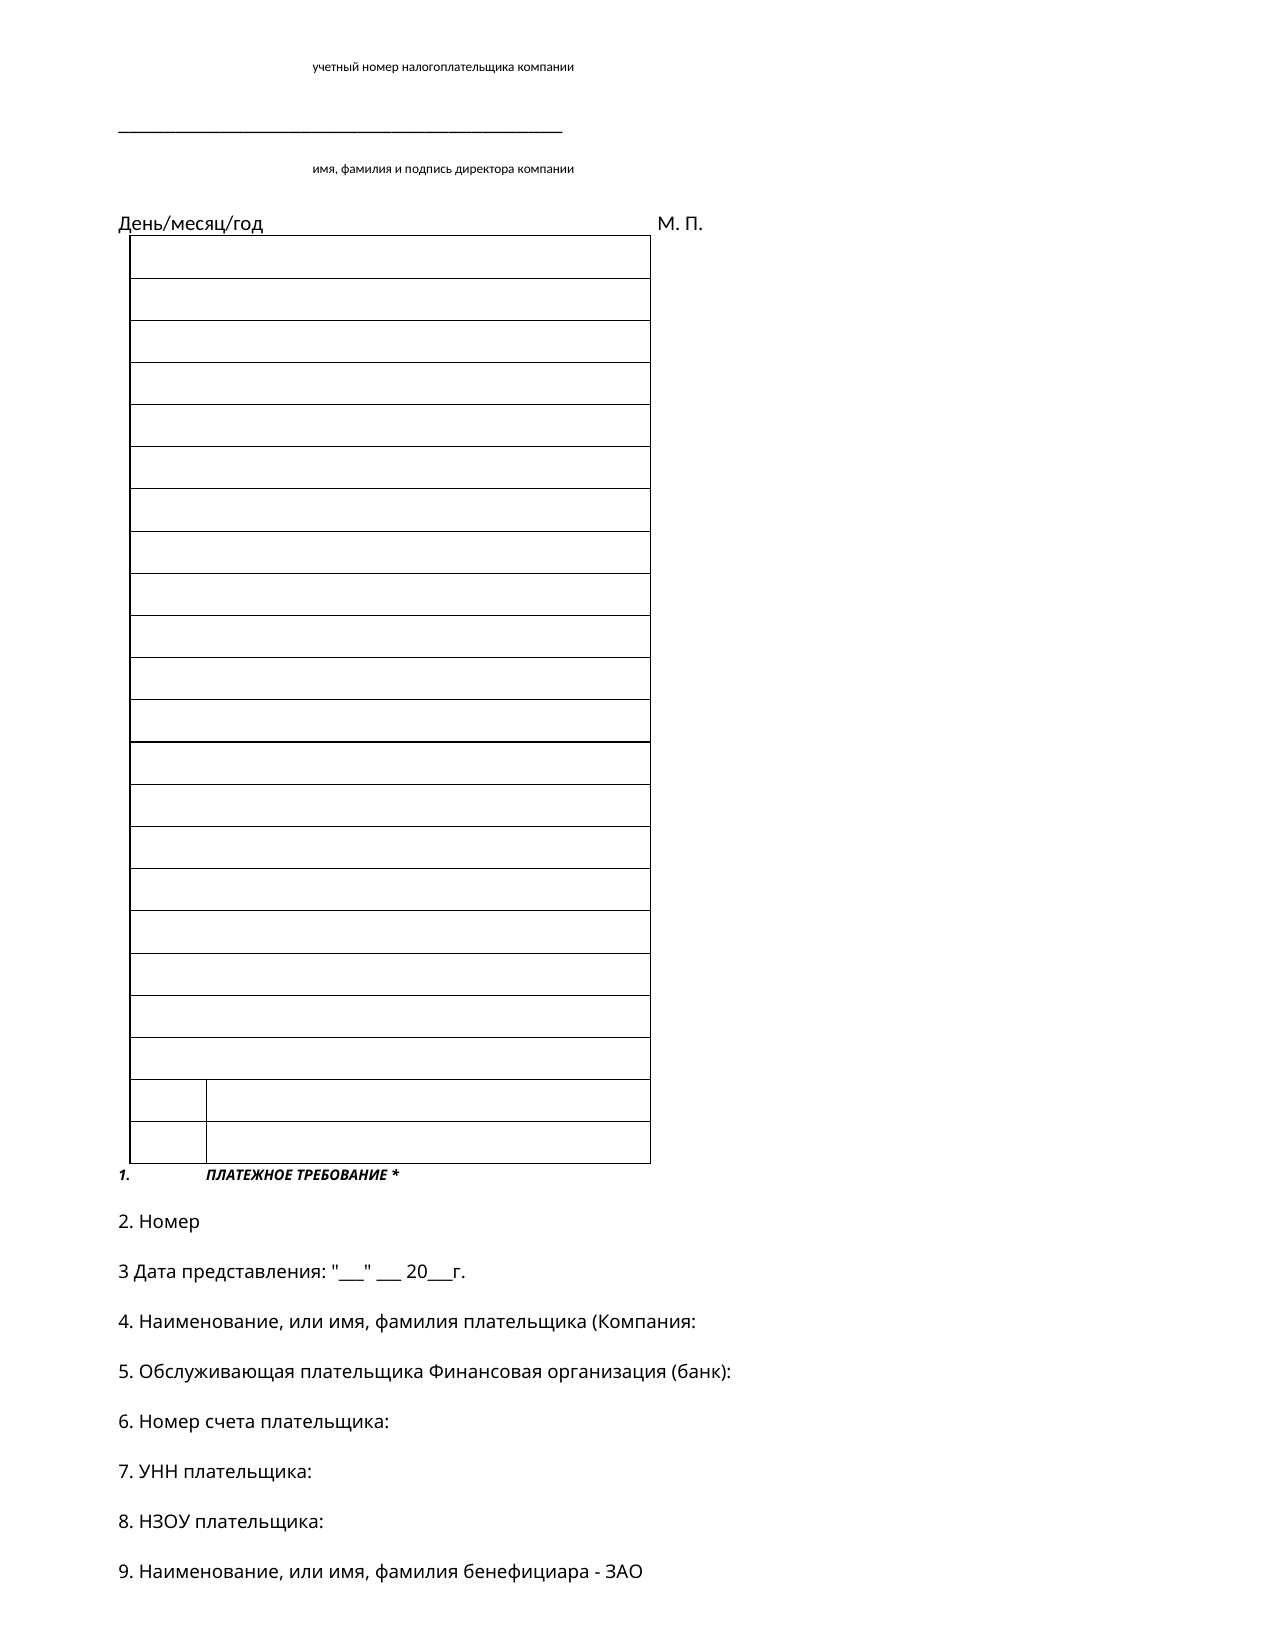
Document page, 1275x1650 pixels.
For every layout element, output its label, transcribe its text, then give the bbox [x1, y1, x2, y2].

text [118, 108, 1211, 136]
text учетный номер налогоплательщика компании [118, 59, 768, 87]
text имя, фамилия и подпись директора компании [118, 161, 768, 189]
text День/месяц/год М. П. [118, 210, 1211, 235]
